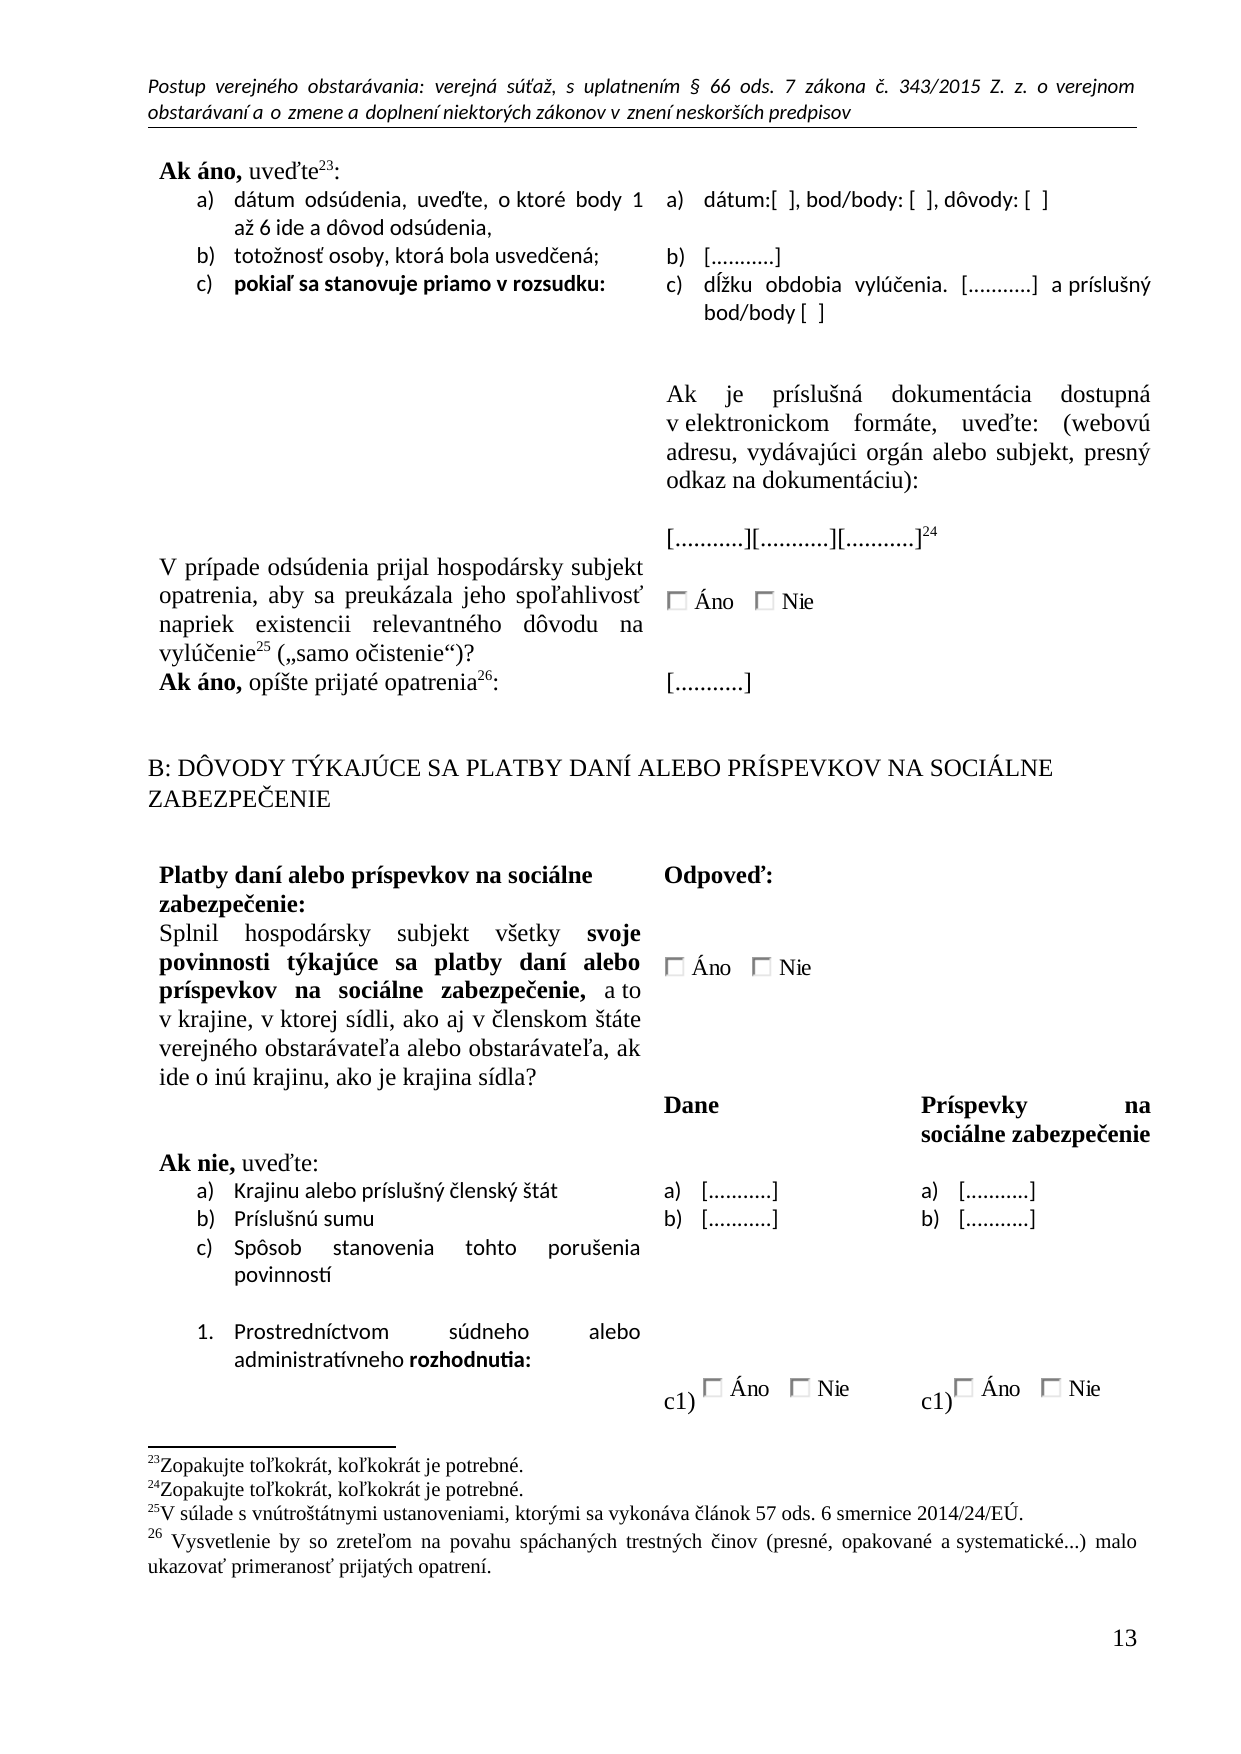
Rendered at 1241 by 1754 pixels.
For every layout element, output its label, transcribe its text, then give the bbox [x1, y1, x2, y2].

table_cell [655, 552, 1162, 667]
table_cell Dane [652, 1090, 909, 1148]
text B: DÔVODY TÝKAJÚCE SA PLATBY DANÍ ALEBO PRÍSPEVKOV NA SOCIÁLNE ZABEZPEČENIE [148, 753, 1137, 813]
table_header Platby daní alebo príspevkov na sociálne zabezpečenie: [148, 860, 652, 918]
table_header Odpoveď: [652, 860, 1162, 918]
table_cell dátum:[ ], bod/body: [ ], dôvody: [ ] [...........] dĺžku obdobia vylúčenia. [...........] a príslušný bod/body [ ] Ak je príslušná dokumentácia dostupná v elektronickom formáte, uveďte: (webovú adresu, vydávajúci orgán alebo subjekt, presný odkaz na dokumentáciu): [...........][...........][...........] [655, 156, 1162, 552]
table_cell [...........] [655, 667, 1162, 695]
table_cell Ak áno, uveďte: dátum odsúdenia, uveďte, o ktoré body 1 až 6 ide a dôvod odsúdenia, totožnosť osoby, ktorá bola usvedčená; pokiaľ sa stanovuje priamo v rozsudku: [148, 156, 655, 552]
table_cell Ak áno, opíšte prijaté opatrenia: [148, 667, 655, 695]
table_cell [652, 918, 1162, 1090]
table_cell V prípade odsúdenia prijal hospodársky subjekt opatrenia, aby sa preukázala jeho spoľahlivosť napriek existencii relevantného dôvodu na vylúčenie („samo očistenie“)? [148, 552, 655, 667]
table_cell Splnil hospodársky subjekt všetky svoje povinnosti týkajúce sa platby daní alebo príspevkov na sociálne zabezpečenie, a to v krajine, v ktorej sídli, ako aj v členskom štáte verejného obstarávateľa alebo obstarávateľa, ak ide o inú krajinu, ako je krajina sídla? [148, 918, 652, 1090]
table_cell Ak nie, uveďte: Krajinu alebo príslušný členský štát Príslušnú sumu Spôsob stanovenia tohto porušenia povinností Prostredníctvom súdneho alebo administratívneho rozhodnutia: Je rozhodnutie konečné a záväzné? Uveďte dátum odsudzujúceho rozsudku a rozhodnutia. V prípade odsúdenia, pokiaľ sa stanovuje priamo v rozsudku, aj dĺžku obdobia vylúčenia: Inými prostriedkami? Spresnite: Splnil hospodársky subjekt svoje povinnosti tým, že zaplatil alebo uzavrel záväznú dohodu s cieľom zaplatiť splatné dane alebo príspevky na sociálne zabezpečenie vrátane akýchkoľvek prípadných vzniknutých úrokov alebo sankcií? [148, 1090, 652, 1426]
table_cell Príspevky na sociálne zabezpečenie [910, 1090, 1162, 1148]
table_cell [652, 1148, 909, 1426]
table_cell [910, 1148, 1162, 1426]
